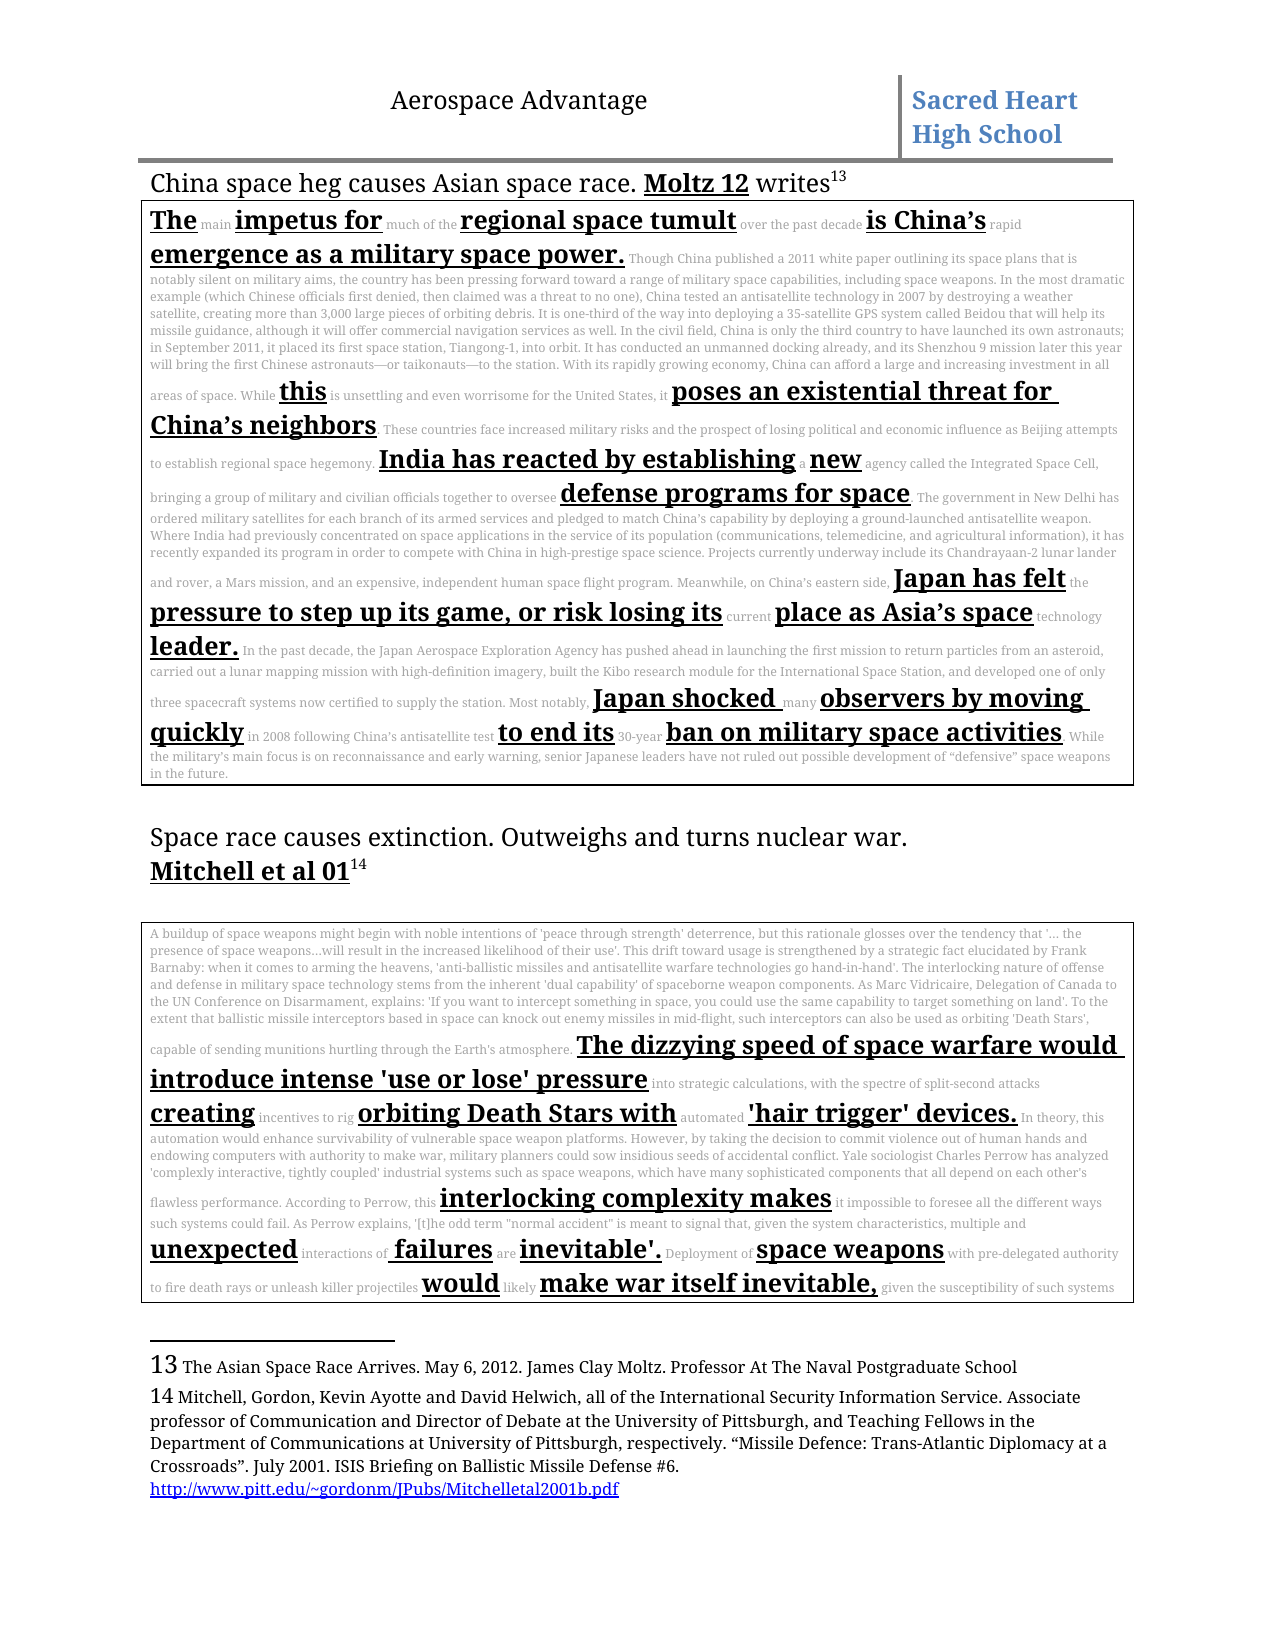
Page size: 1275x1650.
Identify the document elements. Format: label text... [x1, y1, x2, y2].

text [142, 923, 1133, 1302]
text Mitchell et al 01 [150, 854, 1125, 888]
text Space race causes extinction. Outweighs and turns nuclear war. [150, 820, 1125, 854]
text China space heg causes Asian space race. Moltz 12 writes [150, 166, 1125, 200]
text The main impetus for much of the regional space tumult over the past decade is China’s rapid emergence as a military space power. Though China published a 2011 white paper outlining its space plans that is notably silent on military aims, the country has been pressing forward toward a range of military space capabilities, including space weapons. In the most dramatic example (which Chinese officials first denied, then claimed was a threat to no one), China tested an antisatellite technology in 2007 by destroying a weather satellite, creating more than 3,000 large pieces of orbiting debris. It is one-third of the way into deploying a 35-satellite GPS system called Beidou that will help its missile guidance, although it will offer commercial navigation services as well. In the civil field, China is only the third country to have launched its own astronauts; in September 2011, it placed its first space station, Tiangong-1, into orbit. It has conducted an unmanned docking already, and its Shenzhou 9 mission later this year will bring the first Chinese astronauts—or taikonauts—to the station. With its rapidly growing economy, China can afford a large and increasing investment in all areas of space. While this is unsettling and even worrisome for the United States, it poses an existential threat for China’s neighbors. These countries face increased military risks and the prospect of losing political and economic influence as Beijing attempts to establish regional space hegemony. India has reacted by establishing a new agency called the Integrated Space Cell, bringing a group of military and civilian officials together to oversee defense programs for space. The government in New Delhi has ordered military satellites for each branch of its armed services and pledged to match China’s capability by deploying a ground-launched antisatellite weapon. Where India had previously concentrated on space applications in the service of its population (communications, telemedicine, and agricultural information), it has recently expanded its program in order to compete with China in high-prestige space science. Projects currently underway include its Chandrayaan-2 lunar lander and rover, a Mars mission, and an expensive, independent human space flight program. Meanwhile, on China’s eastern side, Japan has felt the pressure to step up its game, or risk losing its current place as Asia’s space technology leader. In the past decade, the Japan Aerospace Exploration Agency has pushed ahead in launching the first mission to return particles from an asteroid, carried out a lunar mapping mission with high-definition imagery, built the Kibo research module for the International Space Station, and developed one of only three spacecraft systems now certified to supply the station. Most notably, Japan shocked many observers by moving quickly in 2008 following China’s antisatellite test to end its 30-year ban on military space activities. While the military’s main focus is on reconnaissance and early warning, senior Japanese leaders have not ruled out possible development of “defensive” space weapons in the future. [142, 201, 1133, 784]
